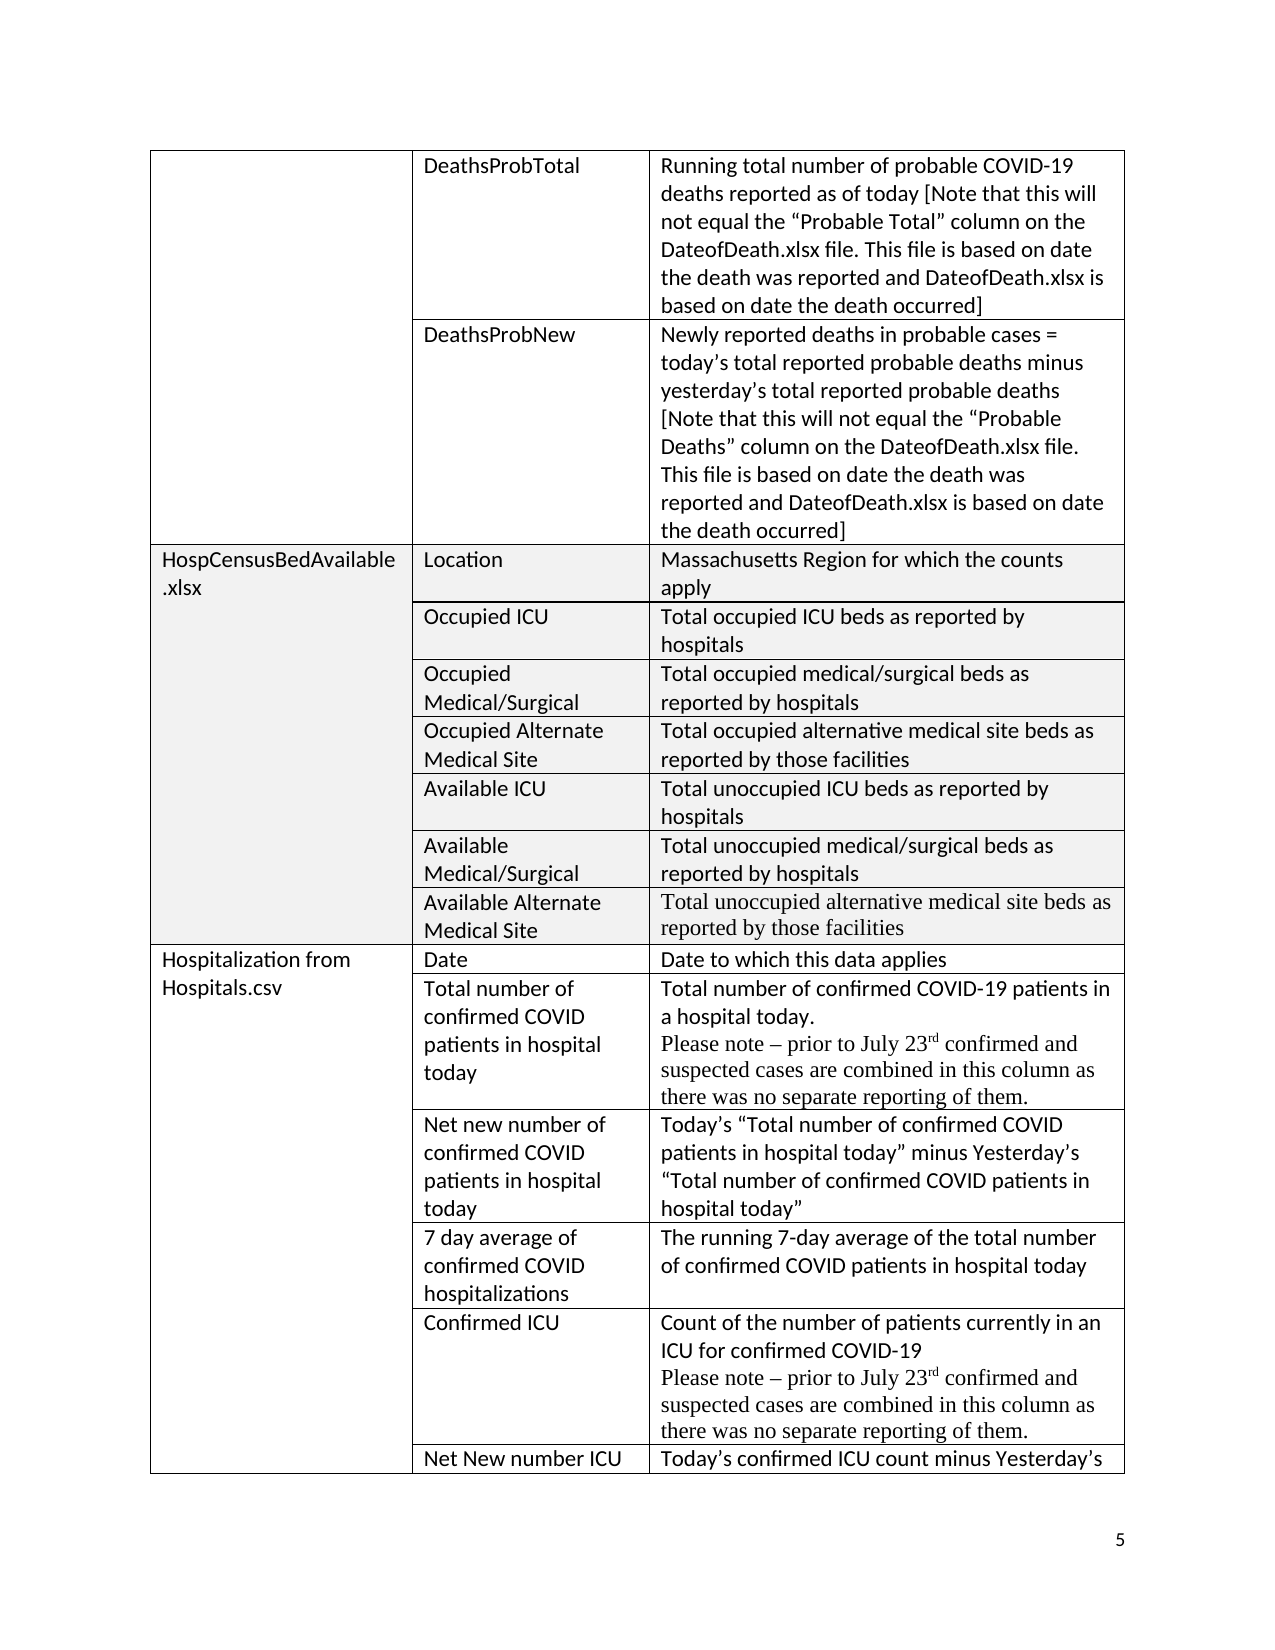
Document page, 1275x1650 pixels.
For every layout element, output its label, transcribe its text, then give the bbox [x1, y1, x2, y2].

table_cell Newly reported deaths in probable cases = today’s total reported probable deaths minus yesterday’s total reported probable deaths [Note that this will not equal the “Probable Deaths” column on the DateofDeath.xlsx file. This file is based on date the death was reported and DateofDeath.xlsx is based on date the death occurred] [650, 320, 1124, 544]
table_cell Available Medical/Surgical [413, 831, 649, 887]
table_cell Location [413, 545, 649, 601]
table_cell Total unoccupied ICU beds as reported by hospitals [650, 774, 1124, 830]
table_cell Net New number ICU [413, 1445, 649, 1473]
table_cell Occupied ICU [413, 603, 649, 658]
table_cell Hospitalization from Hospitals.csv [151, 945, 412, 1473]
table_cell Total occupied alternative medical site beds as reported by those facilities [650, 717, 1124, 773]
table_cell 7 day average of confirmed COVID hospitalizations [413, 1223, 649, 1307]
table_cell Available ICU [413, 774, 649, 830]
table_cell Massachusetts Region for which the counts apply [650, 545, 1124, 601]
table_cell Net new number of confirmed COVID patients in hospital today [413, 1110, 649, 1222]
table_cell Today’s “Total number of confirmed COVID patients in hospital today” minus Yesterday’s “Total number of confirmed COVID patients in hospital today” [650, 1110, 1124, 1222]
table_cell Count of the number of patients currently in an ICU for confirmed COVID-19 Please note – prior to July 23rd confirmed and suspected cases are combined in this column as there was no separate reporting of them. [650, 1309, 1124, 1443]
table_cell DeathsProbTotal [413, 151, 649, 319]
table_cell Total occupied medical/surgical beds as reported by hospitals [650, 660, 1124, 716]
table_cell HospCensusBedAvailable.xlsx [151, 545, 412, 944]
table_cell Confirmed ICU [413, 1309, 649, 1443]
table_cell Available Alternate Medical Site [413, 888, 649, 944]
table_cell Total occupied ICU beds as reported by hospitals [650, 603, 1124, 658]
table_cell Total unoccupied alternative medical site beds as reported by those facilities [650, 888, 1124, 944]
table_cell Total number of confirmed COVID patients in hospital today [413, 974, 649, 1109]
table_cell Occupied Alternate Medical Site [413, 717, 649, 773]
table_cell Date [413, 945, 649, 973]
table_cell DeathsProbNew [413, 320, 649, 544]
table_cell Total number of confirmed COVID-19 patients in a hospital today. Please note – prior to July 23rd confirmed and suspected cases are combined in this column as there was no separate reporting of them. [650, 974, 1124, 1109]
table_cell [650, 1445, 1124, 1473]
table_cell Date to which this data applies [650, 945, 1124, 973]
table_cell Running total number of probable COVID-19 deaths reported as of today [Note that this will not equal the “Probable Total” column on the DateofDeath.xlsx file. This file is based on date the death was reported and DateofDeath.xlsx is based on date the death occurred] [650, 151, 1124, 319]
table_cell The running 7-day average of the total number of confirmed COVID patients in hospital today [650, 1223, 1124, 1307]
table_cell Occupied Medical/Surgical [413, 660, 649, 716]
table_cell Total unoccupied medical/surgical beds as reported by hospitals [650, 831, 1124, 887]
